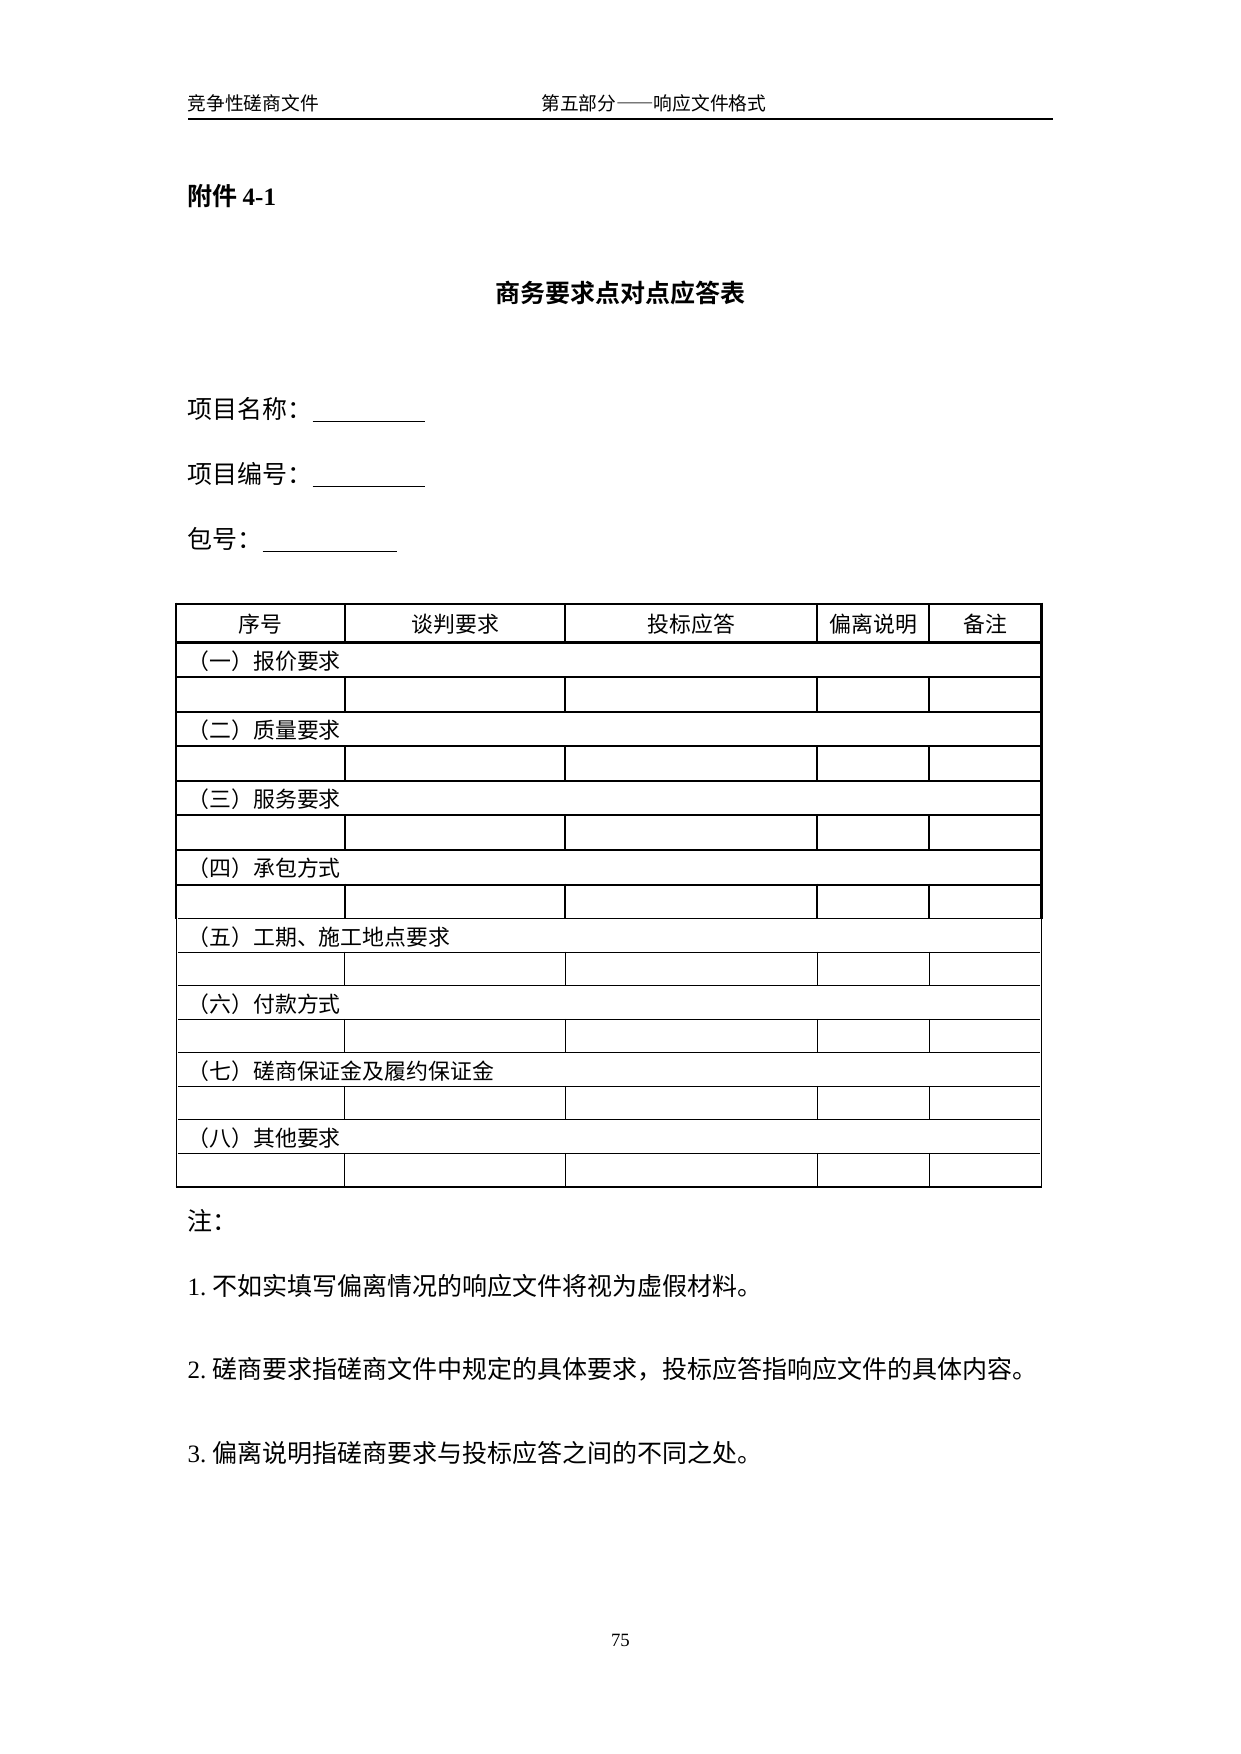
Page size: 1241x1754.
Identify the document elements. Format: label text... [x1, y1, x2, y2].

table_cell [930, 1086, 1041, 1119]
table_cell [566, 816, 816, 849]
table_cell [345, 1154, 565, 1186]
text 注： [187, 1187, 1053, 1252]
table_cell [930, 747, 1040, 780]
table_header 投标应答 [566, 605, 816, 641]
table_cell （三）服务要求 [177, 782, 1040, 814]
table_cell [566, 1087, 817, 1119]
text 3. 偏离说明指磋商要求与投标应答之间的不同之处。 [187, 1419, 1053, 1484]
table_cell [930, 678, 1040, 711]
table_cell [818, 1154, 929, 1186]
table_cell [818, 886, 928, 918]
table_cell [177, 1154, 344, 1186]
table_cell [177, 747, 344, 780]
table_cell [930, 952, 1041, 985]
table_cell [930, 886, 1040, 918]
table_cell [566, 678, 816, 711]
text 项目编号： [187, 440, 1053, 505]
table_cell [930, 816, 1040, 849]
table_cell [566, 886, 816, 918]
table_cell [346, 886, 564, 918]
table_cell [177, 953, 344, 985]
text 附件4-1 [187, 162, 1053, 227]
table_cell [818, 1087, 929, 1119]
table_header 谈判要求 [346, 605, 564, 641]
table_cell [345, 1087, 565, 1119]
table_cell （四）承包方式 [177, 851, 1040, 883]
table_cell [346, 678, 564, 711]
text 项目名称： [187, 375, 1053, 440]
text 1. 不如实填写偏离情况的响应文件将视为虚假材料。 [187, 1252, 1053, 1317]
table_cell [818, 1020, 929, 1052]
table_cell [566, 1154, 817, 1186]
table_header 序号 [177, 605, 344, 641]
table_cell [177, 1020, 344, 1052]
table_cell [818, 816, 928, 849]
table_cell [346, 747, 564, 780]
table_cell （一）报价要求 [177, 644, 1040, 676]
table_cell [930, 1019, 1041, 1052]
table_cell （五）工期、施工地点要求 [177, 919, 1041, 952]
table_cell [345, 1020, 565, 1052]
table_cell [177, 886, 344, 918]
table_cell （八）其他要求 [177, 1119, 1041, 1153]
table_cell [566, 747, 816, 780]
table_cell [818, 747, 928, 780]
table_cell [345, 953, 565, 985]
table_cell （七）磋商保证金及履约保证金 [177, 1052, 1041, 1086]
table_cell [930, 1153, 1041, 1186]
table_cell [177, 1087, 344, 1119]
table_cell （二）质量要求 [177, 713, 1040, 745]
table_cell [177, 678, 344, 711]
table_cell [177, 816, 344, 849]
text 2. 磋商要求指磋商文件中规定的具体要求，投标应答指响应文件的具体内容。 [187, 1336, 1053, 1401]
table_cell [346, 816, 564, 849]
table_cell （六）付款方式 [177, 985, 1041, 1019]
text 包号： [187, 505, 1053, 570]
text 商务要求点对点应答表 [187, 259, 1053, 324]
table_cell [566, 1020, 817, 1052]
table_header 偏离说明 [818, 605, 928, 641]
table_cell [818, 953, 929, 985]
table_header 备注 [930, 605, 1040, 641]
table_cell [818, 678, 928, 711]
table_cell [566, 953, 817, 985]
